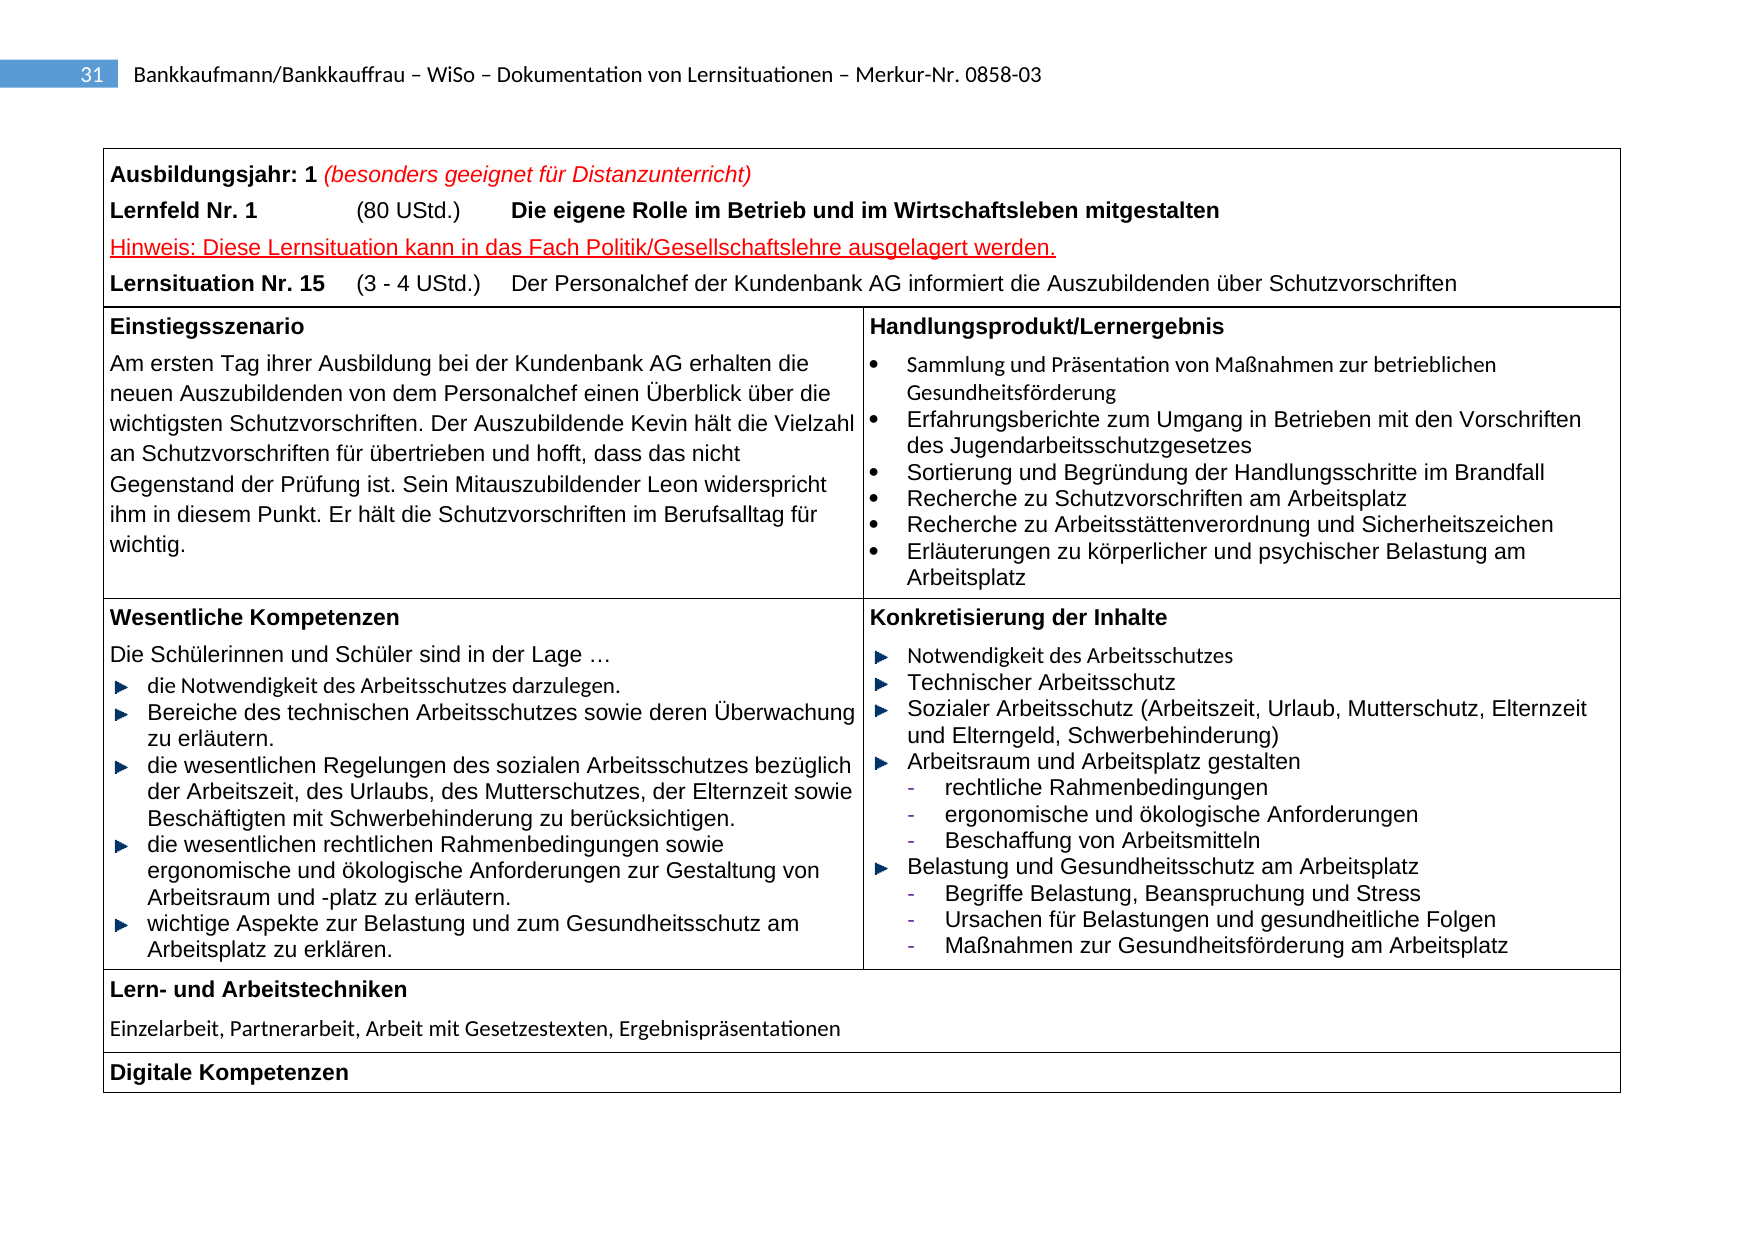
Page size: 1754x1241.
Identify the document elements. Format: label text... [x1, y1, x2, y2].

picture [110, 914, 128, 932]
table_cell Konkretisierung der Inhalte [864, 599, 1620, 968]
table_cell Wesentliche Kompetenzen Die Schülerinnen und Schüler sind in der Lage … [104, 599, 863, 968]
table_cell Handlungsprodukt/Lernergebnis [864, 308, 1620, 597]
table_cell Einstiegsszenario Am ersten Tag ihrer Ausbildung bei der Kundenbank AG erhalten die neuen Auszubildenden von dem Personalchef einen Überblick über die wichtigsten Schutzvorschriften. Der Auszubildende Kevin hält die Vielzahl an Schutzvorschriften für übertrieben und hofft, dass das nicht Gegenstand der Prüfung ist. Sein Mitauszubildender Leon widerspricht ihm in diesem Punkt. Er hält die Schutzvorschriften im Berufsalltag für wichtig. [104, 308, 863, 597]
table_header Ausbildungsjahr: (besonders geeignet für Distanzunterricht) Lernfeld Nr. (80 UStd.) Die eigene Rolle im Betrieb und im Wirtschaftsleben mitgestalten Hinweis: Diese Lernsituation kann in das Fach Politik/Gesellschaftslehre ausgelagert werden. Lernsituation Nr. ( UStd.) [104, 149, 1620, 306]
picture [110, 676, 128, 694]
picture [110, 756, 128, 774]
picture [870, 646, 888, 664]
picture [870, 858, 888, 875]
table_cell Lern- und Arbeitstechniken [104, 970, 1620, 1052]
picture [870, 752, 888, 770]
picture [110, 835, 128, 853]
picture [870, 700, 888, 717]
picture [110, 704, 128, 721]
picture [870, 673, 888, 691]
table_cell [104, 1053, 1620, 1092]
